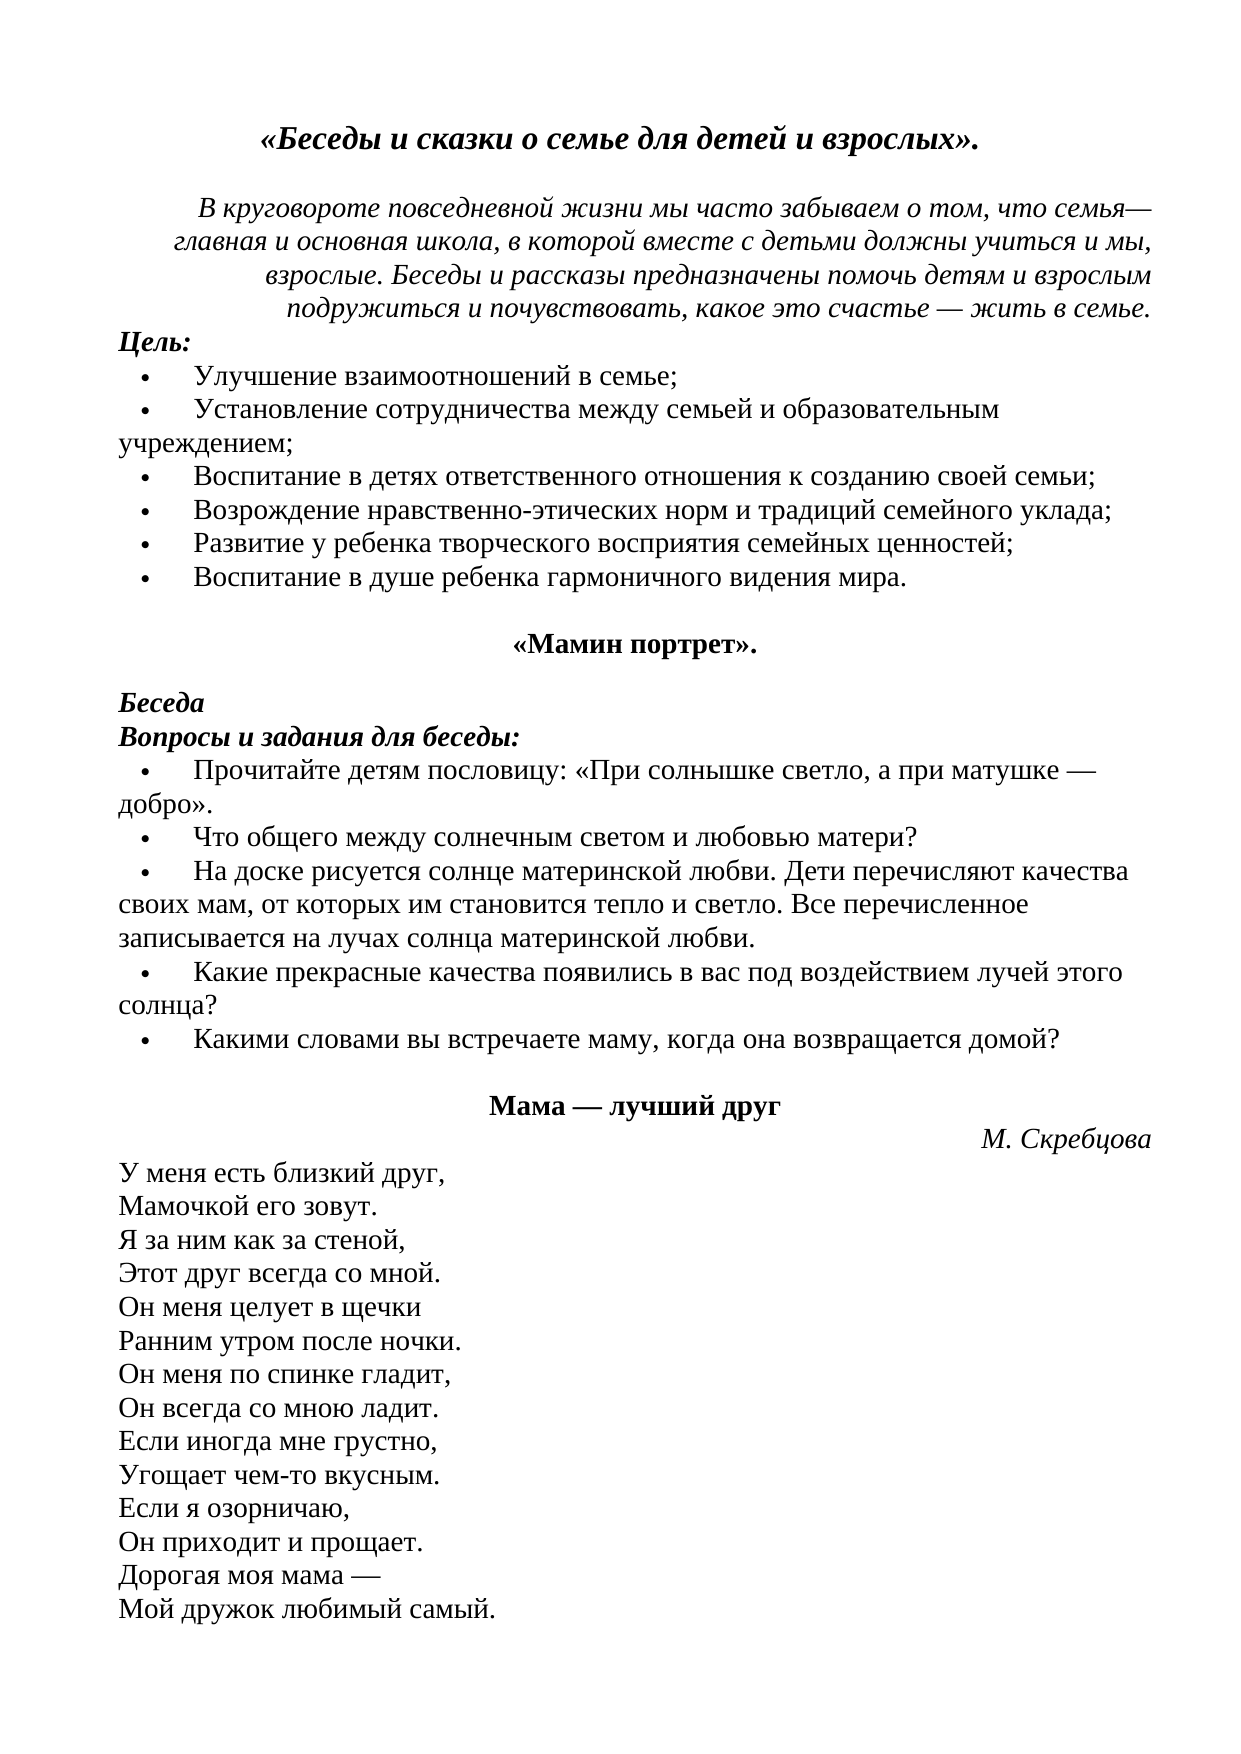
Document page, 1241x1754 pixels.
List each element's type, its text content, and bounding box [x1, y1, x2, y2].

list Какие прекрасные качества появились в вас под воздействием лучей этого солнца? [118, 954, 1152, 1021]
text Беседа [118, 685, 1152, 719]
list Возрождение нравственно-этических норм и традиций семейного уклада; [118, 492, 1152, 525]
text М. Скребцова [118, 1121, 1152, 1155]
list Улучшение взаимоотношений в семье; [118, 358, 1152, 391]
list Прочитайте детям пословицу: «При солнышке светло, а при матушке — добро». [118, 752, 1152, 819]
text Если иногда мне грустно, Угощает чем-то вкусным. Если я озорничаю, Он приходит и прощает. [118, 1423, 1152, 1557]
list Какими словами вы встречаете маму, когда она возвращается домой? [118, 1021, 1152, 1054]
list На доске рисуется солнце материнской любви. Дети перечисляют качества своих мам, от которых им становится тепло и светло. Все перечисленное записывается на лучах солнца материнской любви. [118, 853, 1152, 954]
list Воспитание в душе ребенка гармоничного видения мира. [118, 559, 1152, 592]
list Установление сотрудничества между семьей и образовательным учреждением; [118, 391, 1152, 458]
list Воспитание в детях ответственного отношения к созданию своей семьи; [118, 458, 1152, 492]
list Развитие у ребенка творческого восприятия семейных ценностей; [118, 525, 1152, 559]
text «Мамин портрет». [118, 626, 1152, 659]
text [118, 1557, 1152, 1624]
text Цель: [118, 324, 1152, 358]
text У меня есть близкий друг, Мамочкой его зовут. Я за ним как за стеной, Этот друг всегда со мной. [118, 1155, 1152, 1289]
text Он меня целует в щечки Ранним утром после ночки. Он меня по спинке гладит, Он всегда со мною ладит. [118, 1289, 1152, 1423]
text «Беседы и сказки о семье для детей и взрослых». [88, 118, 1152, 156]
text Вопросы и задания для беседы: [118, 719, 1152, 752]
list Что общего между солнечным светом и любовью матери? [118, 819, 1152, 853]
text В круговороте повседневной жизни мы часто забываем о том, что семья— главная и основная школа, в которой вместе с детьми должны учиться и мы, взрослые. Беседы и рассказы предназначены помочь детям и взрослым подружиться и почувствовать, какое это счастье — жить в семье. [118, 190, 1152, 324]
text Мама — лучший друг [118, 1088, 1152, 1121]
